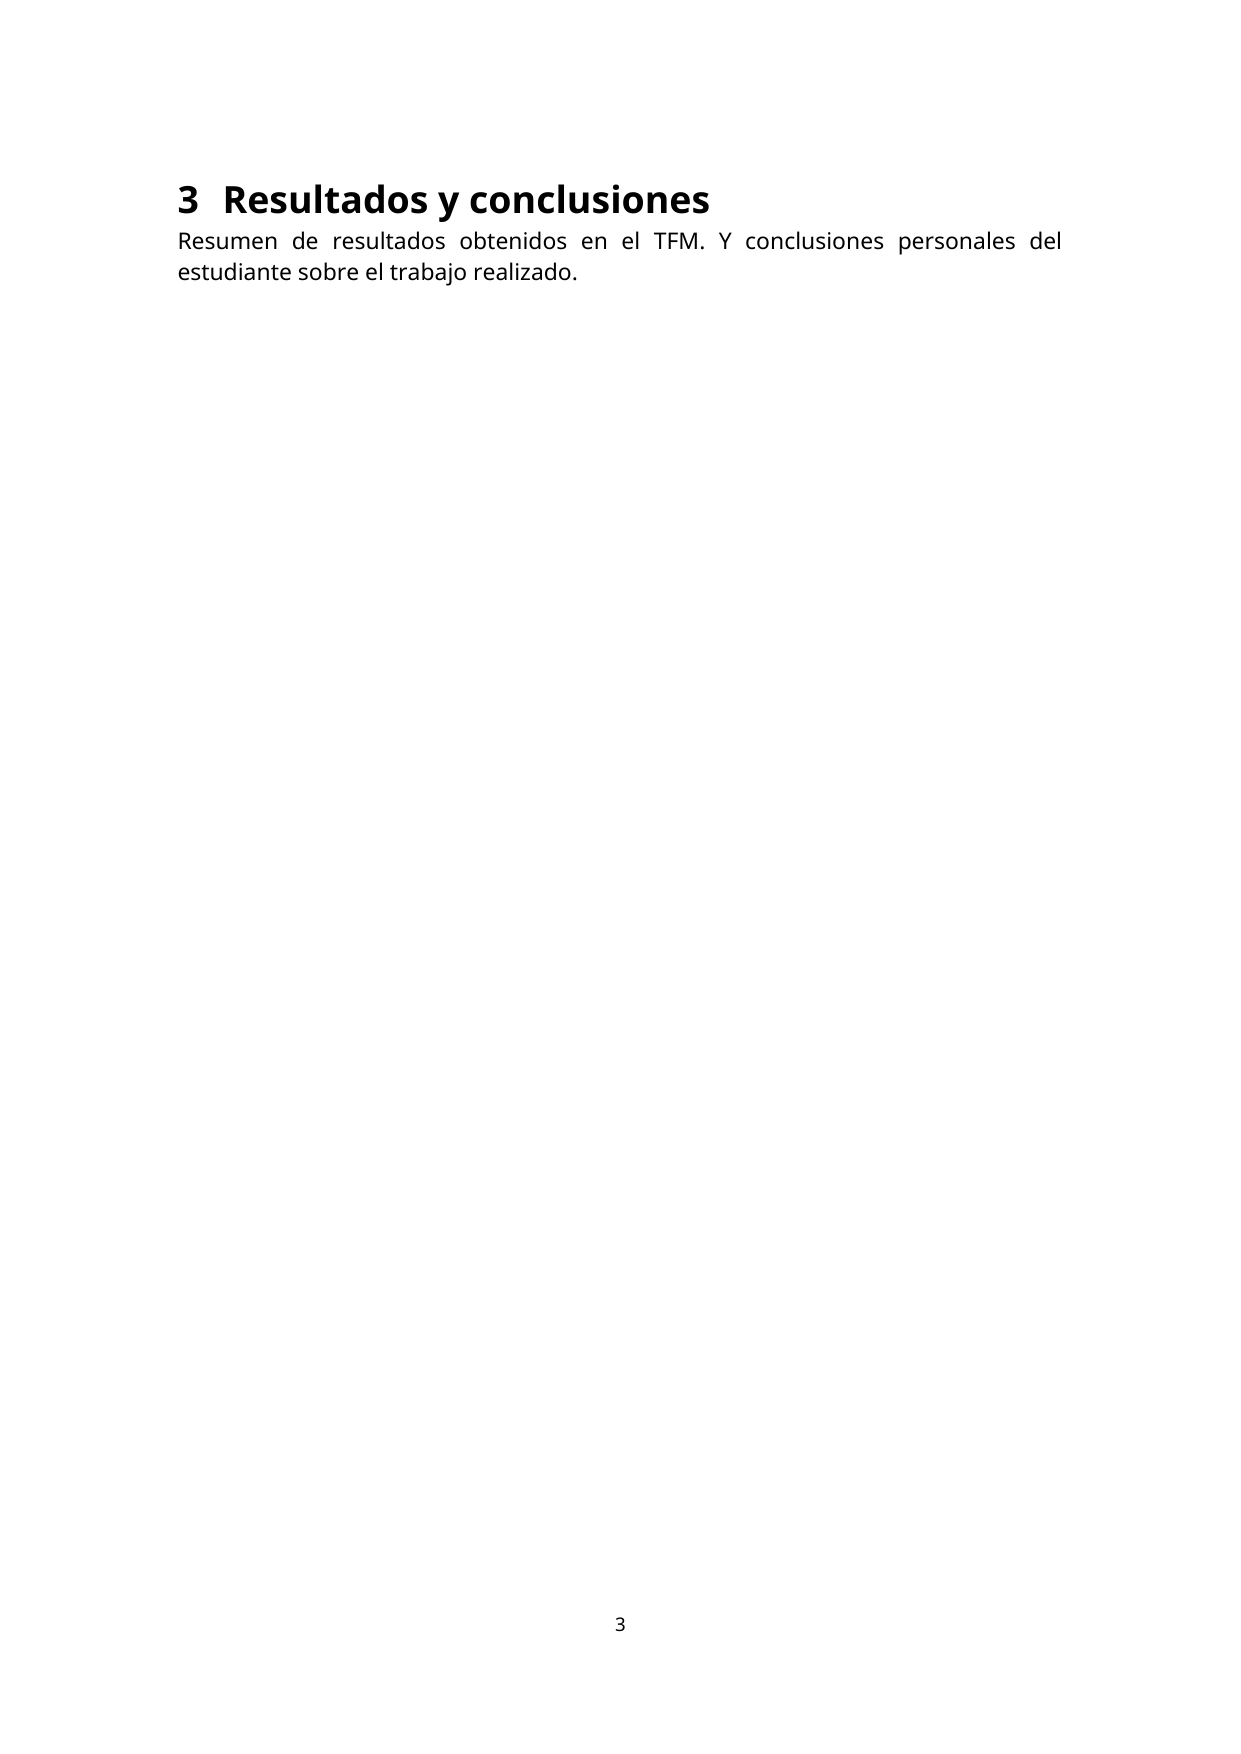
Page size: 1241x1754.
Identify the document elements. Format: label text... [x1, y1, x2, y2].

subtitle Resultados y conclusiones [177, 174, 1063, 225]
text Resumen de resultados obtenidos en el TFM. Y conclusiones personales del estudiante sobre el trabajo realizado. [177, 225, 1063, 287]
